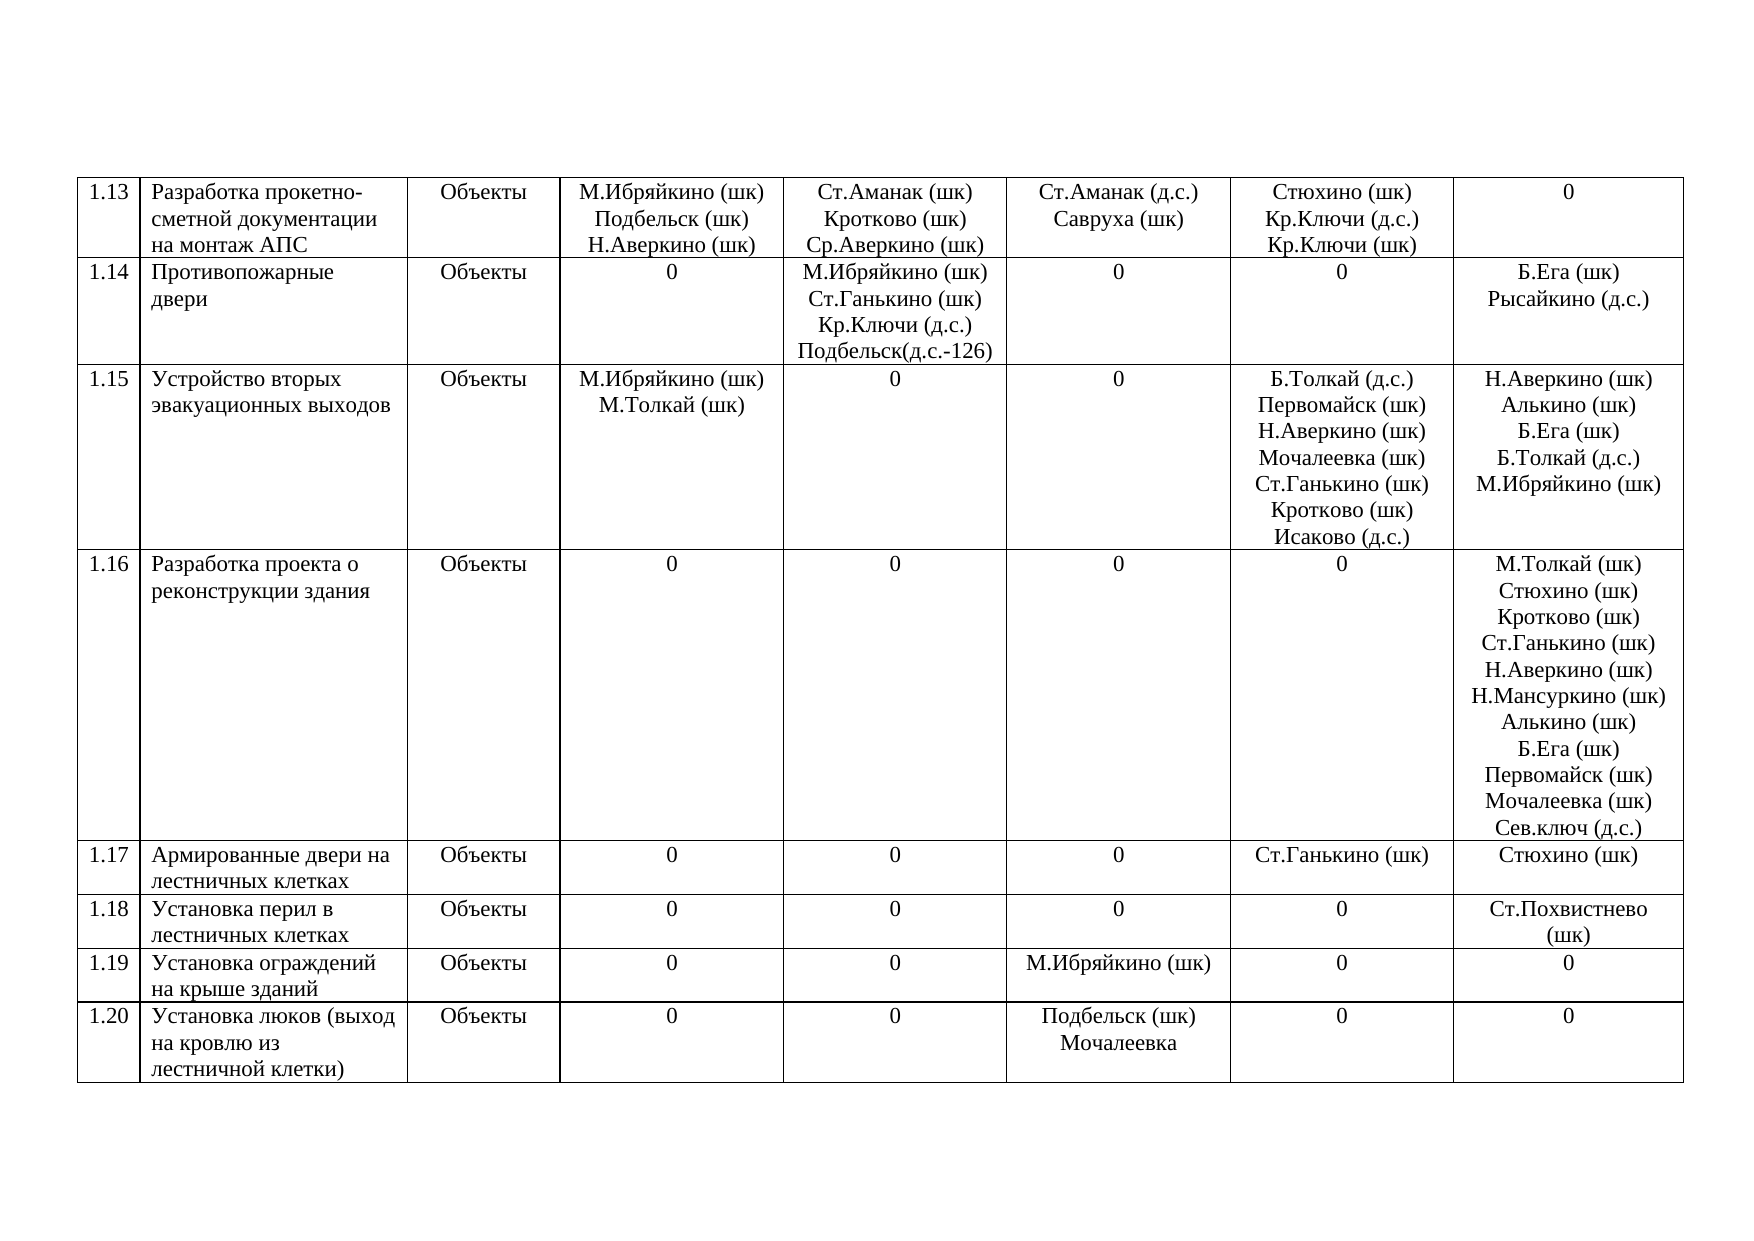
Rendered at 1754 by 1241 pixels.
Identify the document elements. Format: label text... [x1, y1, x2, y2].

table_cell 0 [561, 258, 783, 364]
table_cell 0 [1231, 895, 1453, 948]
table_cell 1.18 [78, 895, 139, 948]
table_cell 1.17 [78, 841, 139, 894]
table_cell М.Ибряйкино (шк) [1007, 949, 1230, 1001]
table_cell Установка ограждений на крыше зданий [141, 949, 407, 1001]
table_cell Н.Аверкино (шк) Алькино (шк) Б.Ега (шк) Б.Толкай (д.с.) М.Ибряйкино (шк) [1454, 365, 1683, 549]
table_cell 0 [561, 550, 783, 840]
table_cell М.Толкай (шк) Стюхино (шк) Кротково (шк) Ст.Ганькино (шк) Н.Аверкино (шк) Н.Мансуркино (шк) Алькино (шк) Б.Ега (шк) Первомайск (шк) Мочалеевка (шк) Сев.ключ (д.с.) [1454, 550, 1683, 840]
table_cell 0 [784, 365, 1006, 549]
table_cell 0 [1007, 841, 1230, 894]
table_cell М.Ибряйкино (шк) Ст.Ганькино (шк) Кр.Ключи (д.с.) Подбельск(д.с.-126) [784, 258, 1006, 364]
table_cell Установка перил в лестничных клетках [141, 895, 407, 948]
table_cell Разработка проекта о реконструкции здания [141, 550, 407, 840]
table_cell Разработка прокетно-сметной документации на монтаж АПС [141, 178, 407, 257]
table_cell Объекты [408, 895, 559, 948]
table_cell Устройство вторых эвакуационных выходов [141, 365, 407, 549]
table_cell Объекты [408, 258, 559, 364]
table_cell Установка люков (выход на кровлю из лестничной клетки) [141, 1003, 407, 1082]
table_cell Объекты [408, 365, 559, 549]
table_cell 0 [1454, 949, 1683, 1001]
table_cell Объекты [408, 178, 559, 257]
table_cell 1.14 [78, 258, 139, 364]
table_cell 0 [561, 895, 783, 948]
table_cell 0 [784, 550, 1006, 840]
table_cell 1.19 [78, 949, 139, 1001]
table_cell Объекты [408, 550, 559, 840]
table_cell М.Ибряйкино (шк) М.Толкай (шк) [561, 365, 783, 549]
table_cell 1.20 [78, 1003, 139, 1082]
table_cell 0 [784, 949, 1006, 1001]
table_cell Объекты [408, 841, 559, 894]
table_cell Объекты [408, 1003, 559, 1082]
table_cell 0 [1007, 258, 1230, 364]
table_cell 0 [1454, 178, 1683, 257]
table_cell Армированные двери на лестничных клетках [141, 841, 407, 894]
table_cell М.Ибряйкино (шк) Подбельск (шк) Н.Аверкино (шк) [561, 178, 783, 257]
table_cell Подбельск (шк) Мочалеевка [1007, 1003, 1230, 1082]
table_cell 0 [1007, 550, 1230, 840]
table_cell 0 [561, 1003, 783, 1082]
table_cell 1.16 [78, 550, 139, 840]
table_cell 0 [784, 841, 1006, 894]
table_cell 1.13 [78, 178, 139, 257]
table_cell 0 [1231, 550, 1453, 840]
table_cell 0 [784, 1003, 1006, 1082]
table_cell Стюхино (шк) [1454, 841, 1683, 894]
table_cell 0 [1454, 1003, 1683, 1082]
table_cell Б.Ега (шк) Рысайкино (д.с.) [1454, 258, 1683, 364]
table_cell 0 [561, 949, 783, 1001]
table_cell 0 [1231, 258, 1453, 364]
table_cell Б.Толкай (д.с.) Первомайск (шк) Н.Аверкино (шк) Мочалеевка (шк) Ст.Ганькино (шк) Кротково (шк) Исаково (д.с.) [1231, 365, 1453, 549]
table_cell 0 [784, 895, 1006, 948]
table_cell Ст.Похвистнево (шк) [1454, 895, 1683, 948]
table_cell 0 [1231, 949, 1453, 1001]
table_cell Противопожарные двери [141, 258, 407, 364]
table_cell Ст.Ганькино (шк) [1231, 841, 1453, 894]
table_cell 0 [561, 841, 783, 894]
table_cell 0 [1231, 1003, 1453, 1082]
table_cell 0 [1007, 365, 1230, 549]
table_cell 0 [1007, 895, 1230, 948]
table_cell Стюхино (шк) Кр.Ключи (д.с.) Кр.Ключи (шк) [1231, 178, 1453, 257]
table_cell 1.15 [78, 365, 139, 549]
table_cell Ст.Аманак (д.с.) Савруха (шк) [1007, 178, 1230, 257]
table_cell Объекты [408, 949, 559, 1001]
table_cell Ст.Аманак (шк) Кротково (шк) Ср.Аверкино (шк) [784, 178, 1006, 257]
